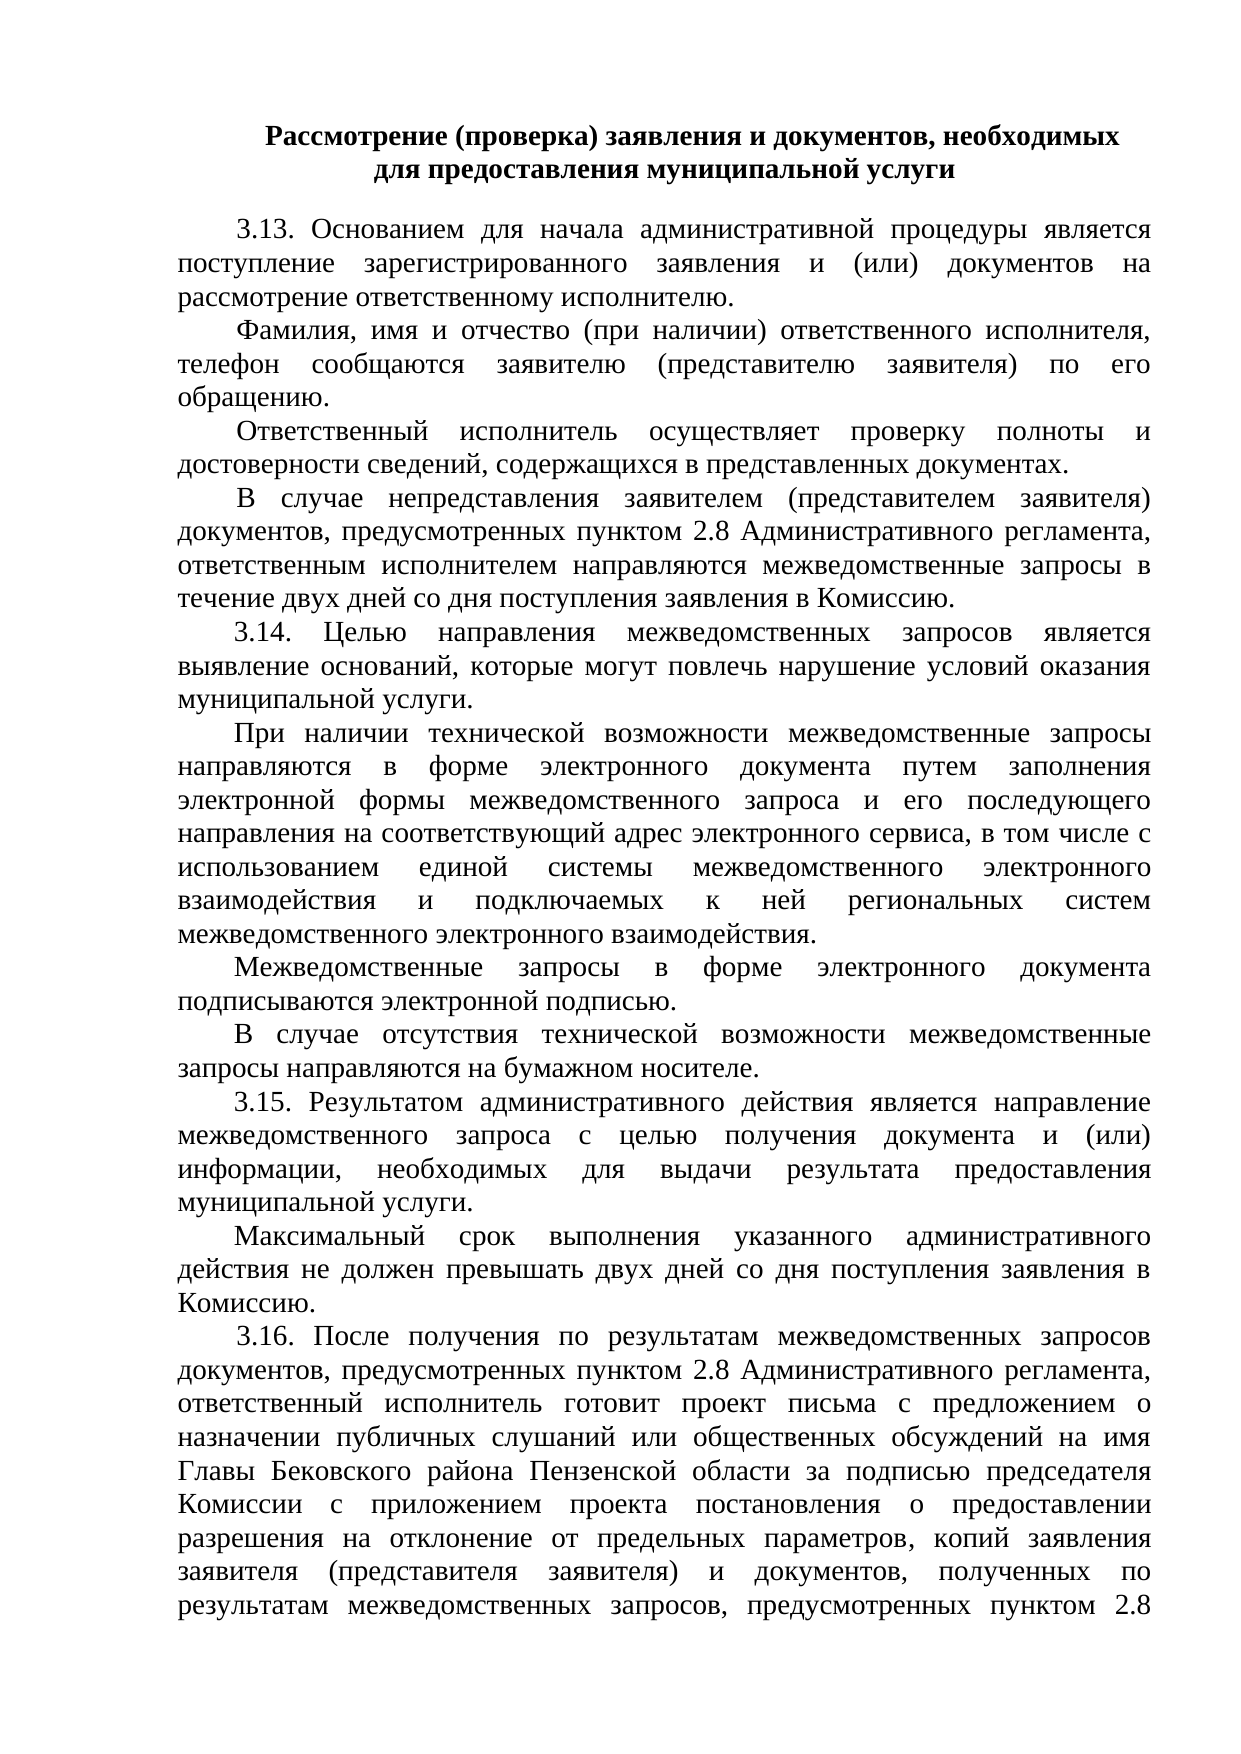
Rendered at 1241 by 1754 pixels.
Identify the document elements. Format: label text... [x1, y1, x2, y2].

text 3.14. Целью направления межведомственных запросов является выявление оснований, которые могут повлечь нарушение условий оказания муниципальной услуги. [177, 614, 1152, 715]
text Фамилия, имя и отчество (при наличии) ответственного исполнителя, телефон сообщаются заявителю (представителю заявителя) по его обращению. [177, 312, 1152, 413]
text Ответственный исполнитель осуществляет проверку полноты и достоверности сведений, содержащихся в представленных документах. [177, 413, 1152, 480]
text При наличии технической возможности межведомственные запросы направляются в форме электронного документа путем заполнения электронной формы межведомственного запроса и его последующего направления на соответствующий адрес электронного сервиса, в том числе с использованием единой системы межведомственного электронного взаимодействия и подключаемых к ней региональных систем межведомственного электронного взаимодействия. [177, 715, 1152, 949]
text 3.13. Основанием для начала административной процедуры является поступление зарегистрированного заявления и (или) документов на рассмотрение ответственному исполнителю. [177, 212, 1152, 312]
text Максимальный срок выполнения указанного административного действия не должен превышать двух дней со дня поступления заявления в Комиссию. [177, 1218, 1152, 1318]
text 3.15. Результатом административного действия является направление межведомственного запроса с целью получения документа и (или) информации, необходимых для выдачи результата предоставления муниципальной услуги. [177, 1084, 1152, 1218]
text В случае отсутствия технической возможности межведомственные запросы направляются на бумажном носителе. [177, 1017, 1152, 1084]
text Рассмотрение (проверка) заявления и документов, необходимых для предоставления муниципальной услуги [183, 118, 1146, 185]
text Межведомственные запросы в форме электронного документа подписываются электронной подписью. [177, 949, 1152, 1017]
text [177, 1318, 1152, 1620]
text В случае непредставления заявителем (представителем заявителя) документов, предусмотренных пунктом 2.8 Административного регламента, ответственным исполнителем направляются межведомственные запросы в течение двух дней со дня поступления заявления в Комиссию. [177, 480, 1152, 614]
